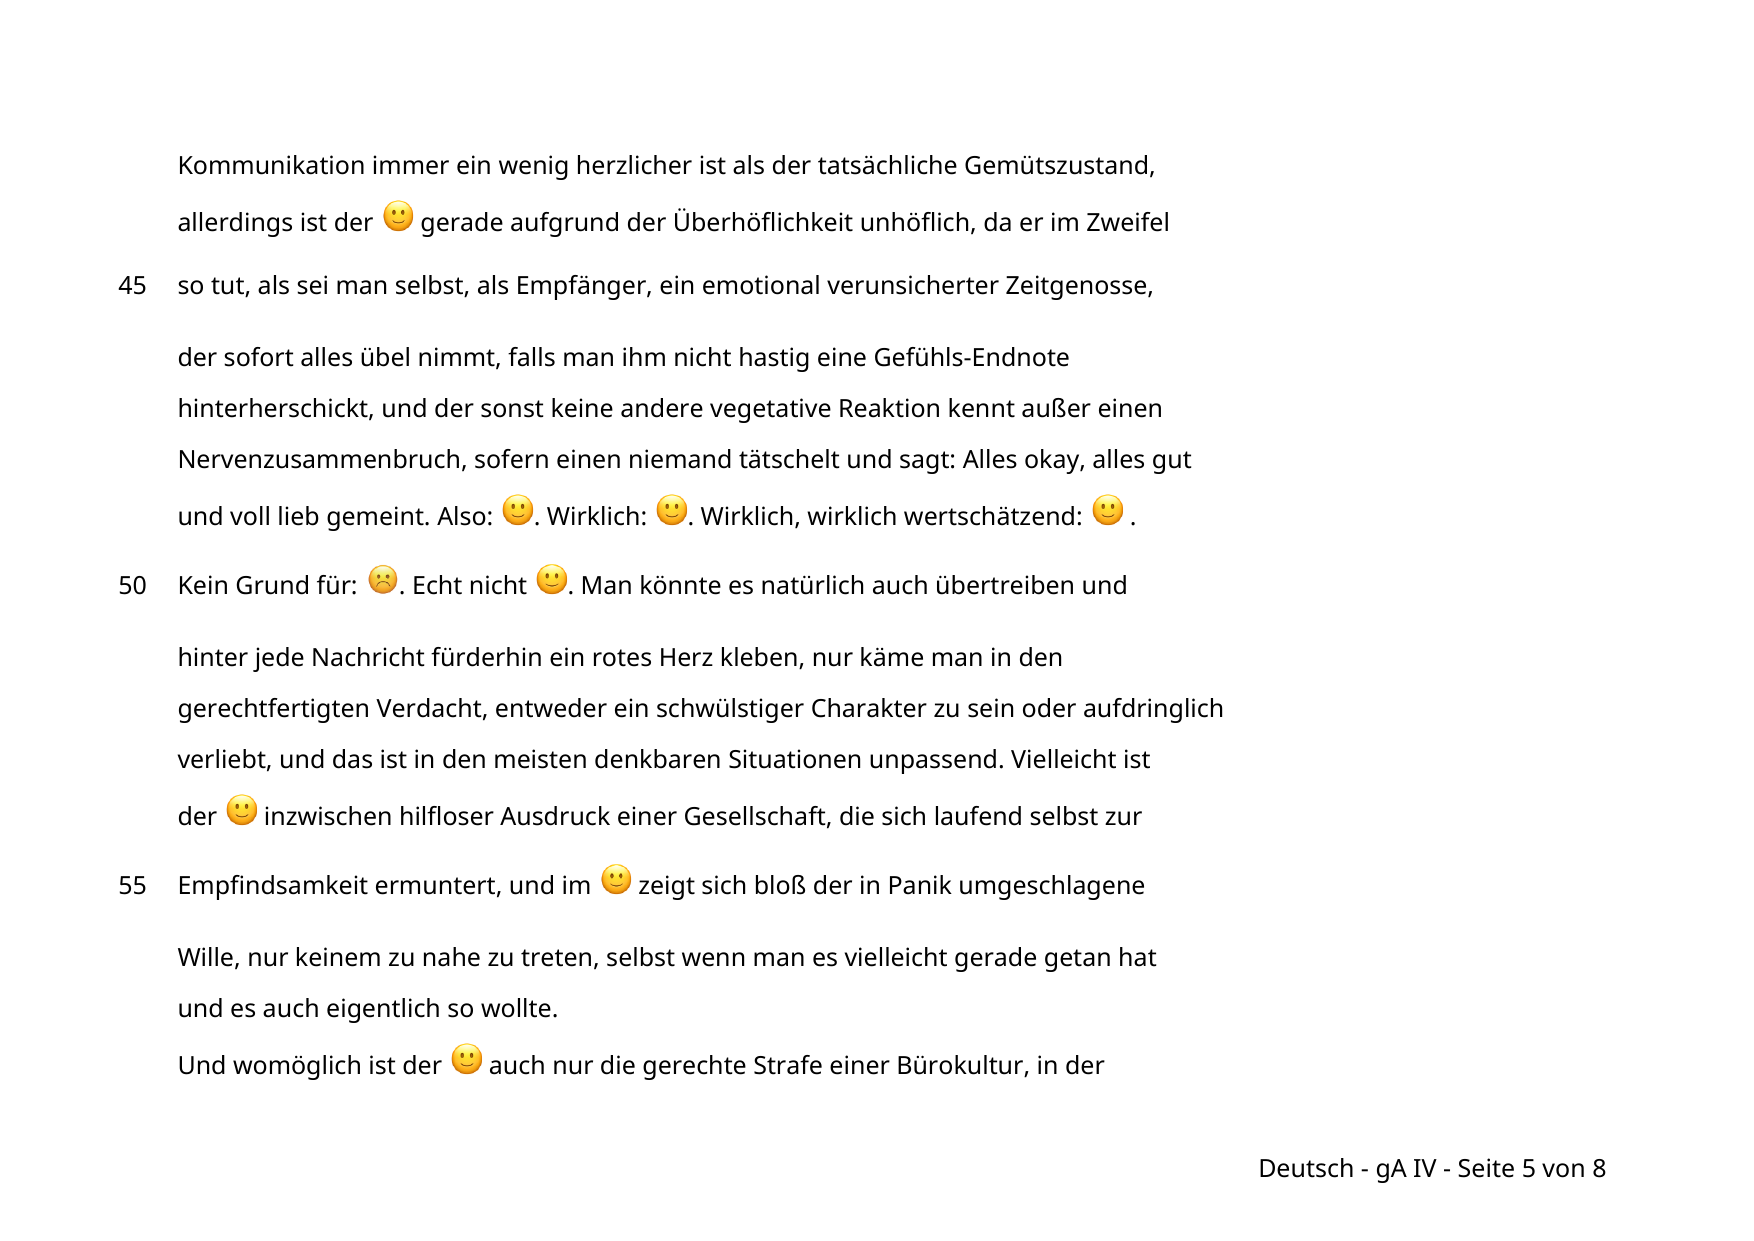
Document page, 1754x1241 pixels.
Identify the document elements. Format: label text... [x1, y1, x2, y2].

picture [1089, 493, 1124, 526]
list hinterherschickt, und der sonst keine andere vegetative Reaktion kennt außer einen [177, 391, 1606, 425]
list der inzwischen hilfloser Ausdruck einer Gesellschaft, die sich laufend selbst zur [177, 793, 1606, 833]
list 45 so tut, als sei man selbst, als Empfänger, ein emotional verunsicherter Zeitgenosse, [118, 268, 1606, 302]
list 50 Kein Grund für: . Echt nicht . Man könnte es natürlich auch übertreiben und [118, 562, 1606, 602]
list allerdings ist der gerade aufgrund der Überhöflichkeit unhöflich, da er im Zweifel [177, 199, 1606, 238]
list Kommunikation immer ein wenig herzlicher ist als der tatsächliche Gemütszustand, [177, 148, 1606, 182]
picture [380, 198, 414, 232]
list und es auch eigentlich so wollte. [177, 991, 1606, 1025]
picture [598, 862, 632, 895]
list hinter jede Nachricht fürderhin ein rotes Herz kleben, nur käme man in den [177, 640, 1606, 674]
picture [364, 562, 399, 595]
picture [500, 493, 534, 526]
list und voll lieb gemeint. Also: . Wirklich: . Wirklich, wirklich wertschätzend: . [177, 493, 1606, 533]
list Nervenzusammenbruch, sofern einen niemand tätschelt und sagt: Alles okay, alles gut [177, 442, 1606, 476]
list der sofort alles übel nimmt, falls man ihm nicht hastig eine Gefühls-Endnote [177, 340, 1606, 374]
picture [653, 493, 688, 526]
picture [448, 1042, 483, 1075]
list 55 Empfindsamkeit ermuntert, und im zeigt sich bloß der in Panik umgeschlagene [118, 862, 1606, 902]
list Und womöglich ist der auch nur die gerechte Strafe einer Bürokultur, in der [177, 1042, 1606, 1082]
list gerechtfertigten Verdacht, entweder ein schwülstiger Charakter zu sein oder aufdringlich [177, 691, 1606, 725]
picture [533, 562, 568, 595]
list Wille, nur keinem zu nahe zu treten, selbst wenn man es vielleicht gerade getan hat [177, 940, 1606, 974]
picture [223, 793, 258, 826]
list verliebt, und das ist in den meisten denkbaren Situationen unpassend. Vielleicht ist [177, 742, 1606, 776]
